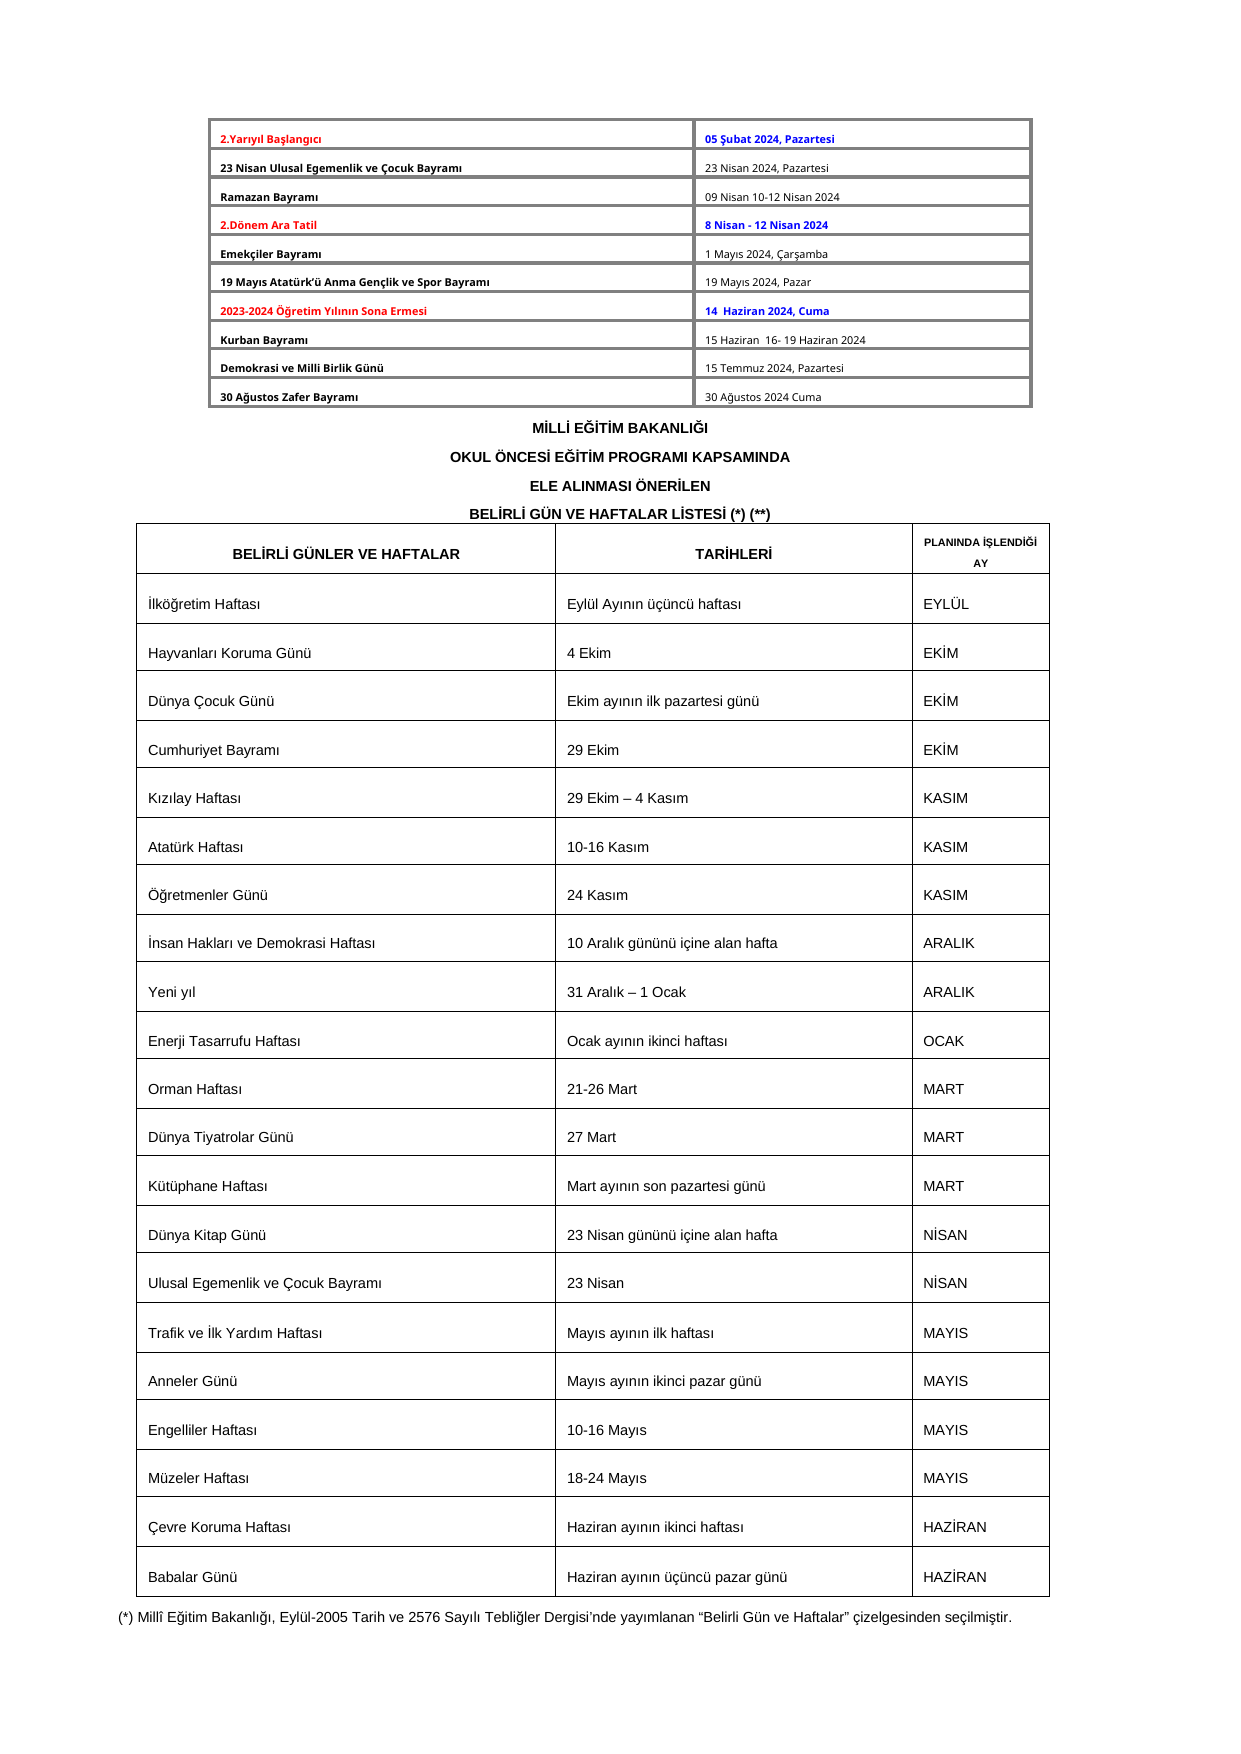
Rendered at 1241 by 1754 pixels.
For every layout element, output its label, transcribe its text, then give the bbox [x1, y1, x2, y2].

table_cell Kurban Bayramı [211, 322, 692, 347]
table_cell Kütüphane Haftası [137, 1156, 555, 1205]
table_header BELİRLİ GÜNLER VE HAFTALAR [137, 524, 555, 573]
table_cell 8 Nisan - 12 Nisan 2024 [696, 207, 1029, 233]
table_cell Dünya Tiyatrolar Günü [137, 1109, 555, 1155]
table_cell Engelliler Haftası [137, 1400, 555, 1449]
table_cell Ekim ayının ilk pazartesi günü [556, 671, 912, 720]
table_cell 31 Aralık – 1 Ocak [556, 962, 912, 1011]
text BELİRLİ GÜN VE HAFTALAR LİSTESİ (*) (**) [118, 494, 1122, 523]
text MİLLİ EĞİTİM BAKANLIĞI [118, 408, 1122, 437]
table_cell 24 Kasım [556, 865, 912, 914]
table_cell MART [913, 1109, 1049, 1155]
table_cell EKİM [913, 671, 1049, 720]
table_cell Ramazan Bayramı [211, 179, 692, 204]
table_cell KASIM [913, 818, 1049, 864]
table_cell Atatürk Haftası [137, 818, 555, 864]
table_cell KASIM [913, 768, 1049, 817]
table_cell 1 Mayıs 2024, Çarşamba [696, 236, 1029, 261]
table_cell Hayvanları Koruma Günü [137, 624, 555, 670]
table_cell Emekçiler Bayramı [211, 236, 692, 261]
table_cell HAZİRAN [913, 1547, 1049, 1596]
table_cell 19 Mayıs Atatürk’ü Anma Gençlik ve Spor Bayramı [211, 265, 692, 290]
table_cell 15 Temmuz 2024, Pazartesi [696, 350, 1029, 376]
table_cell 2023-2024 Öğretim Yılının Sona Ermesi [211, 293, 692, 319]
table_cell 14 Haziran 2024, Cuma [696, 293, 1029, 319]
table_cell EKİM [913, 721, 1049, 767]
table_cell MAYIS [913, 1353, 1049, 1399]
table_cell 10-16 Kasım [556, 818, 912, 864]
table_cell 10-16 Mayıs [556, 1400, 912, 1449]
text ELE ALINMASI ÖNERİLEN [118, 465, 1122, 494]
table_cell İlköğretim Haftası [137, 574, 555, 623]
table_cell Cumhuriyet Bayramı [137, 721, 555, 767]
table_cell KASIM [913, 865, 1049, 914]
table_cell 2.Dönem Ara Tatil [211, 207, 692, 233]
table_cell EYLÜL [913, 574, 1049, 623]
table_cell Babalar Günü [137, 1547, 555, 1596]
table_cell Enerji Tasarrufu Haftası [137, 1012, 555, 1058]
table_cell Trafik ve İlk Yardım Haftası [137, 1303, 555, 1352]
table_cell 21-26 Mart [556, 1059, 912, 1108]
table_cell Mart ayının son pazartesi günü [556, 1156, 912, 1205]
table_cell 30 Ağustos 2024 Cuma [696, 379, 1029, 404]
table_cell 27 Mart [556, 1109, 912, 1155]
table_cell 05 Şubat 2024, Pazartesi [696, 121, 1029, 147]
table_cell 15 Haziran 16- 19 Haziran 2024 [696, 322, 1029, 347]
table_cell EKİM [913, 624, 1049, 670]
table_header PLANINDA İŞLENDİĞİ AY [913, 524, 1049, 573]
table_cell Yeni yıl [137, 962, 555, 1011]
table_cell Dünya Kitap Günü [137, 1206, 555, 1252]
table_cell 23 Nisan gününü içine alan hafta [556, 1206, 912, 1252]
table_cell Mayıs ayının ilk haftası [556, 1303, 912, 1352]
table_cell ARALIK [913, 915, 1049, 961]
table_cell 29 Ekim – 4 Kasım [556, 768, 912, 817]
table_cell 30 Ağustos Zafer Bayramı [211, 379, 692, 404]
text OKUL ÖNCESİ EĞİTİM PROGRAMI KAPSAMINDA [118, 437, 1122, 465]
table_cell Kızılay Haftası [137, 768, 555, 817]
table_cell MAYIS [913, 1450, 1049, 1496]
table_cell MART [913, 1156, 1049, 1205]
table_cell MAYIS [913, 1400, 1049, 1449]
table_cell Demokrasi ve Milli Birlik Günü [211, 350, 692, 376]
table_cell Çevre Koruma Haftası [137, 1497, 555, 1546]
table_cell 29 Ekim [556, 721, 912, 767]
table_cell Dünya Çocuk Günü [137, 671, 555, 720]
table_cell OCAK [913, 1012, 1049, 1058]
table_cell 19 Mayıs 2024, Pazar [696, 265, 1029, 290]
table_cell NİSAN [913, 1253, 1049, 1302]
table_cell 23 Nisan Ulusal Egemenlik ve Çocuk Bayramı [211, 150, 692, 175]
table_cell 2.Yarıyıl Başlangıcı [211, 121, 692, 147]
table_cell Haziran ayının ikinci haftası [556, 1497, 912, 1546]
table_cell 18-24 Mayıs [556, 1450, 912, 1496]
table_cell Mayıs ayının ikinci pazar günü [556, 1353, 912, 1399]
table_cell 10 Aralık gününü içine alan hafta [556, 915, 912, 961]
table_cell HAZİRAN [913, 1497, 1049, 1546]
table_cell Öğretmenler Günü [137, 865, 555, 914]
table_cell Ulusal Egemenlik ve Çocuk Bayramı [137, 1253, 555, 1302]
table_cell Anneler Günü [137, 1353, 555, 1399]
table_cell Orman Haftası [137, 1059, 555, 1108]
table_cell MART [913, 1059, 1049, 1108]
table_cell Haziran ayının üçüncü pazar günü [556, 1547, 912, 1596]
table_cell ARALIK [913, 962, 1049, 1011]
table_cell 23 Nisan [556, 1253, 912, 1302]
table_cell Eylül Ayının üçüncü haftası [556, 574, 912, 623]
text (*) Millî Eğitim Bakanlığı, Eylül-2005 Tarih ve 2576 Sayılı Tebliğler Dergisi’nde yayımlanan “Belirli Gün ve Haftalar” çizelgesinden seçilmiştir. [118, 1597, 1122, 1626]
table_header TARİHLERİ [556, 524, 912, 573]
table_cell NİSAN [913, 1206, 1049, 1252]
table_cell Müzeler Haftası [137, 1450, 555, 1496]
table_cell 4 Ekim [556, 624, 912, 670]
table_cell MAYIS [913, 1303, 1049, 1352]
table_cell İnsan Hakları ve Demokrasi Haftası [137, 915, 555, 961]
table_cell 23 Nisan 2024, Pazartesi [696, 150, 1029, 175]
table_cell 09 Nisan 10-12 Nisan 2024 [696, 179, 1029, 204]
table_cell Ocak ayının ikinci haftası [556, 1012, 912, 1058]
